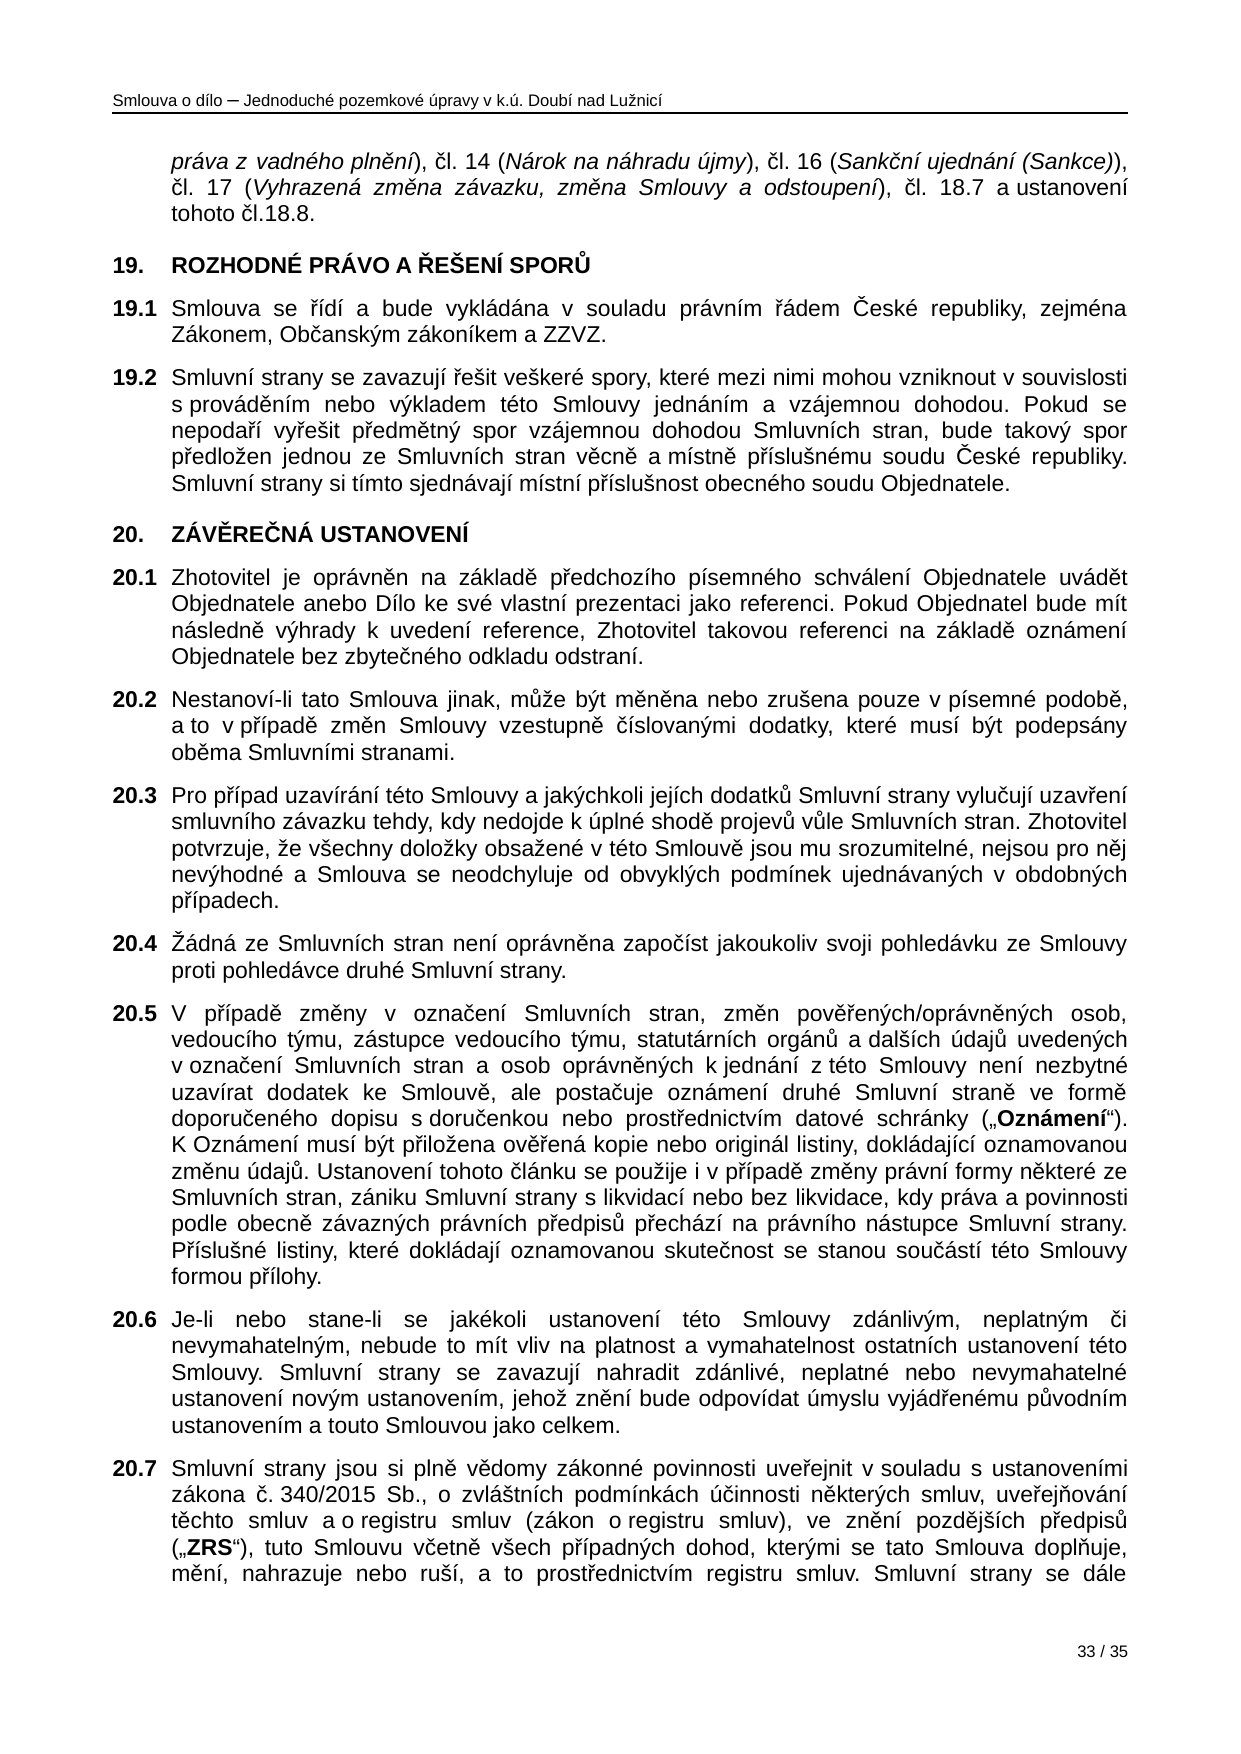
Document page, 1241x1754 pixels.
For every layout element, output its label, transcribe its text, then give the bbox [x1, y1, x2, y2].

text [112, 148, 1128, 227]
text Pro případ uzavírání této Smlouvy a jakýchkoli jejích dodatků Smluvní strany vylučují uzavření smluvního závazku tehdy, kdy nedojde k úplné shodě projevů vůle Smluvních stran. Zhotovitel potvrzuje, že všechny doložky obsažené v této Smlouvě jsou mu srozumitelné, nejsou pro něj nevýhodné a Smlouva se neodchyluje od obvyklých podmínek ujednávaných v obdobných případech. [112, 782, 1128, 913]
text Závěrečná ustanovení [112, 521, 1128, 547]
text V případě změny v označení Smluvních stran, změn pověřených/oprávněných osob, vedoucího týmu, zástupce vedoucího týmu, statutárních orgánů a dalších údajů uvedených v označení Smluvních stran a osob oprávněných k jednání z této Smlouvy není nezbytné uzavírat dodatek ke Smlouvě, ale postačuje oznámení druhé Smluvní straně ve formě doporučeného dopisu s doručenkou nebo prostřednictvím datové schránky („Oznámení“). K Oznámení musí být přiložena ověřená kopie nebo originál listiny, dokládající oznamovanou změnu údajů. Ustanovení tohoto článku se použije i v případě změny právní formy některé ze Smluvních stran, zániku Smluvní strany s likvidací nebo bez likvidace, kdy práva a povinnosti podle obecně závazných právních předpisů přechází na právního nástupce Smluvní strany. Příslušné listiny, které dokládají oznamovanou skutečnost se stanou součástí této Smlouvy formou přílohy. [112, 999, 1128, 1289]
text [112, 1454, 1128, 1586]
text Žádná ze Smluvních stran není oprávněna započíst jakoukoliv svoji pohledávku ze Smlouvy proti pohledávce druhé Smluvní strany. [112, 930, 1128, 983]
text Smlouva se řídí a bude vykládána v souladu právním řádem České republiky, zejména Zákonem, Občanským zákoníkem a ZZVZ. [112, 295, 1128, 347]
text Zhotovitel je oprávněn na základě předchozího písemného schválení Objednatele uvádět Objednatele anebo Dílo ke své vlastní prezentaci jako referenci. Pokud Objednatel bude mít následně výhrady k uvedení reference, Zhotovitel takovou referenci na základě oznámení Objednatele bez zbytečného odkladu odstraní. [112, 564, 1128, 669]
text Je-li nebo stane-li se jakékoli ustanovení této Smlouvy zdánlivým, neplatným či nevymahatelným, nebude to mít vliv na platnost a vymahatelnost ostatních ustanovení této Smlouvy. Smluvní strany se zavazují nahradit zdánlivé, neplatné nebo nevymahatelné ustanovení novým ustanovením, jehož znění bude odpovídat úmyslu vyjádřenému původním ustanovením a touto Smlouvou jako celkem. [112, 1306, 1128, 1438]
text Smluvní strany se zavazují řešit veškeré spory, které mezi nimi mohou vzniknout v souvislosti s prováděním nebo výkladem této Smlouvy jednáním a vzájemnou dohodou. Pokud se nepodaří vyřešit předmětný spor vzájemnou dohodou Smluvních stran, bude takový spor předložen jednou ze Smluvních stran věcně a místně příslušnému soudu České republiky. Smluvní strany si tímto sjednávají místní příslušnost obecného soudu Objednatele. [112, 364, 1128, 496]
text Nestanoví-li tato Smlouva jinak, může být měněna nebo zrušena pouze v písemné podobě, a to v případě změn Smlouvy vzestupně číslovanými dodatky, které musí být podepsány oběma Smluvními stranami. [112, 686, 1128, 765]
text Rozhodné právo a řešení sporů [112, 252, 1128, 278]
